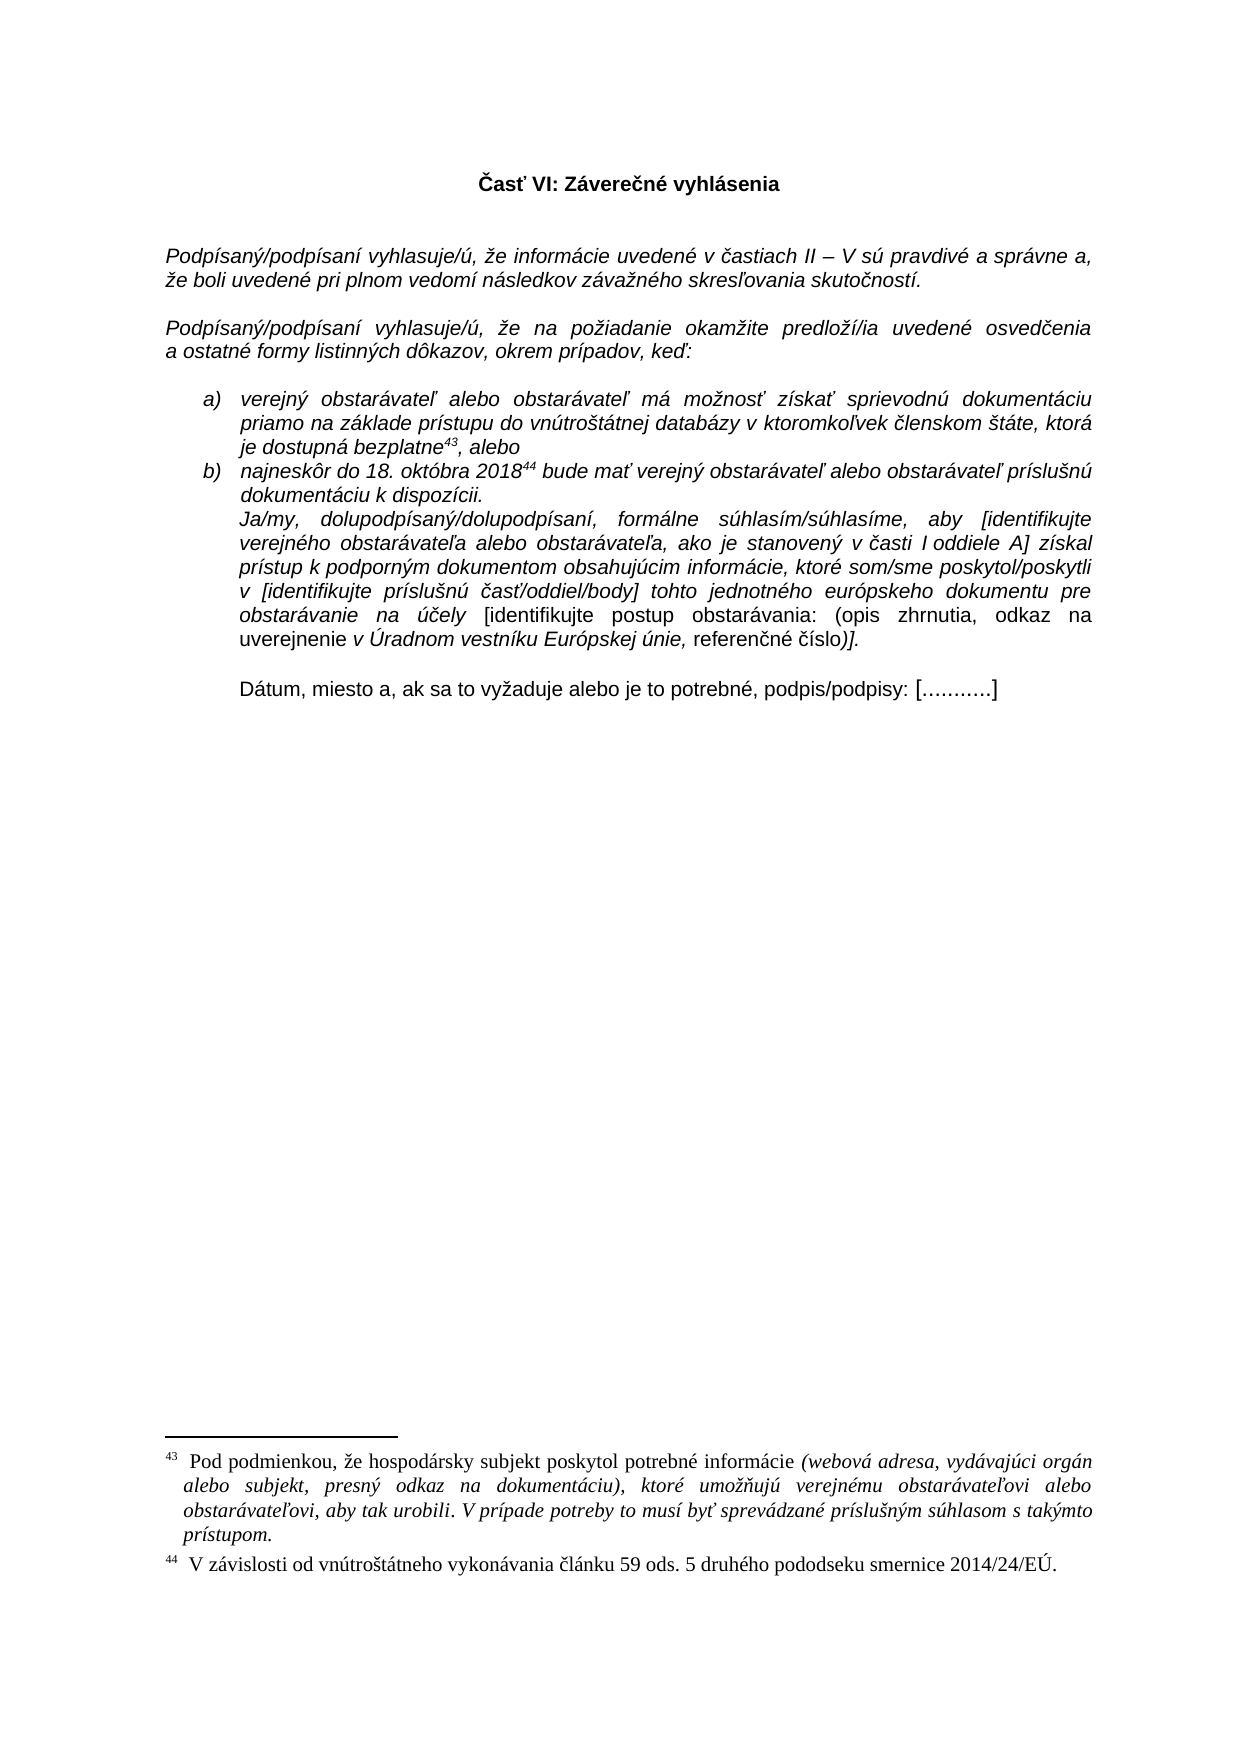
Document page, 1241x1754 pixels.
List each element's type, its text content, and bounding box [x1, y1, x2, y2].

text Podpísaný/podpísaní vyhlasuje/ú, že informácie uvedené v častiach II – V sú pravdivé a správne a, že boli uvedené pri plnom vedomí následkov závažného skresľovania skutočností. [165, 243, 1092, 291]
list Ja/my, dolupodpísaný/dolupodpísaní, formálne súhlasím/súhlasíme, aby [identifikujte verejného obstarávateľa alebo obstarávateľa, ako je stanovený v časti I oddiele A] získal prístup k podporným dokumentom obsahujúcim informácie, ktoré som/sme poskytol/poskytli v [identifikujte príslušnú časť/oddiel/body] tohto jednotného európskeho dokumentu pre obstarávanie na účely [identifikujte postup obstarávania: (opis zhrnutia, odkaz na uverejnenie v Úradnom vestníku Európskej únie, referenčné číslo)]. [239, 507, 1092, 651]
text Podpísaný/podpísaní vyhlasuje/ú, že na požiadanie okamžite predloží/ia uvedené osvedčenia a ostatné formy listinných dôkazov, okrem prípadov, keď: [165, 315, 1092, 363]
list najneskôr do 18. októbra 2018 bude mať verejný obstarávateľ alebo obstarávateľ príslušnú dokumentáciu k dispozícii. [203, 459, 1092, 507]
list verejný obstarávateľ alebo obstarávateľ má možnosť získať sprievodnú dokumentáciu priamo na základe prístupu do vnútroštátnej databázy v ktoromkoľvek členskom štáte, ktorá je dostupná bezplatne, alebo [203, 387, 1092, 459]
list Dátum, miesto a, ak sa to vyžaduje alebo je to potrebné, podpis/podpisy: [...........] [239, 675, 1092, 701]
text Časť VI: Záverečné vyhlásenia [165, 172, 1092, 196]
